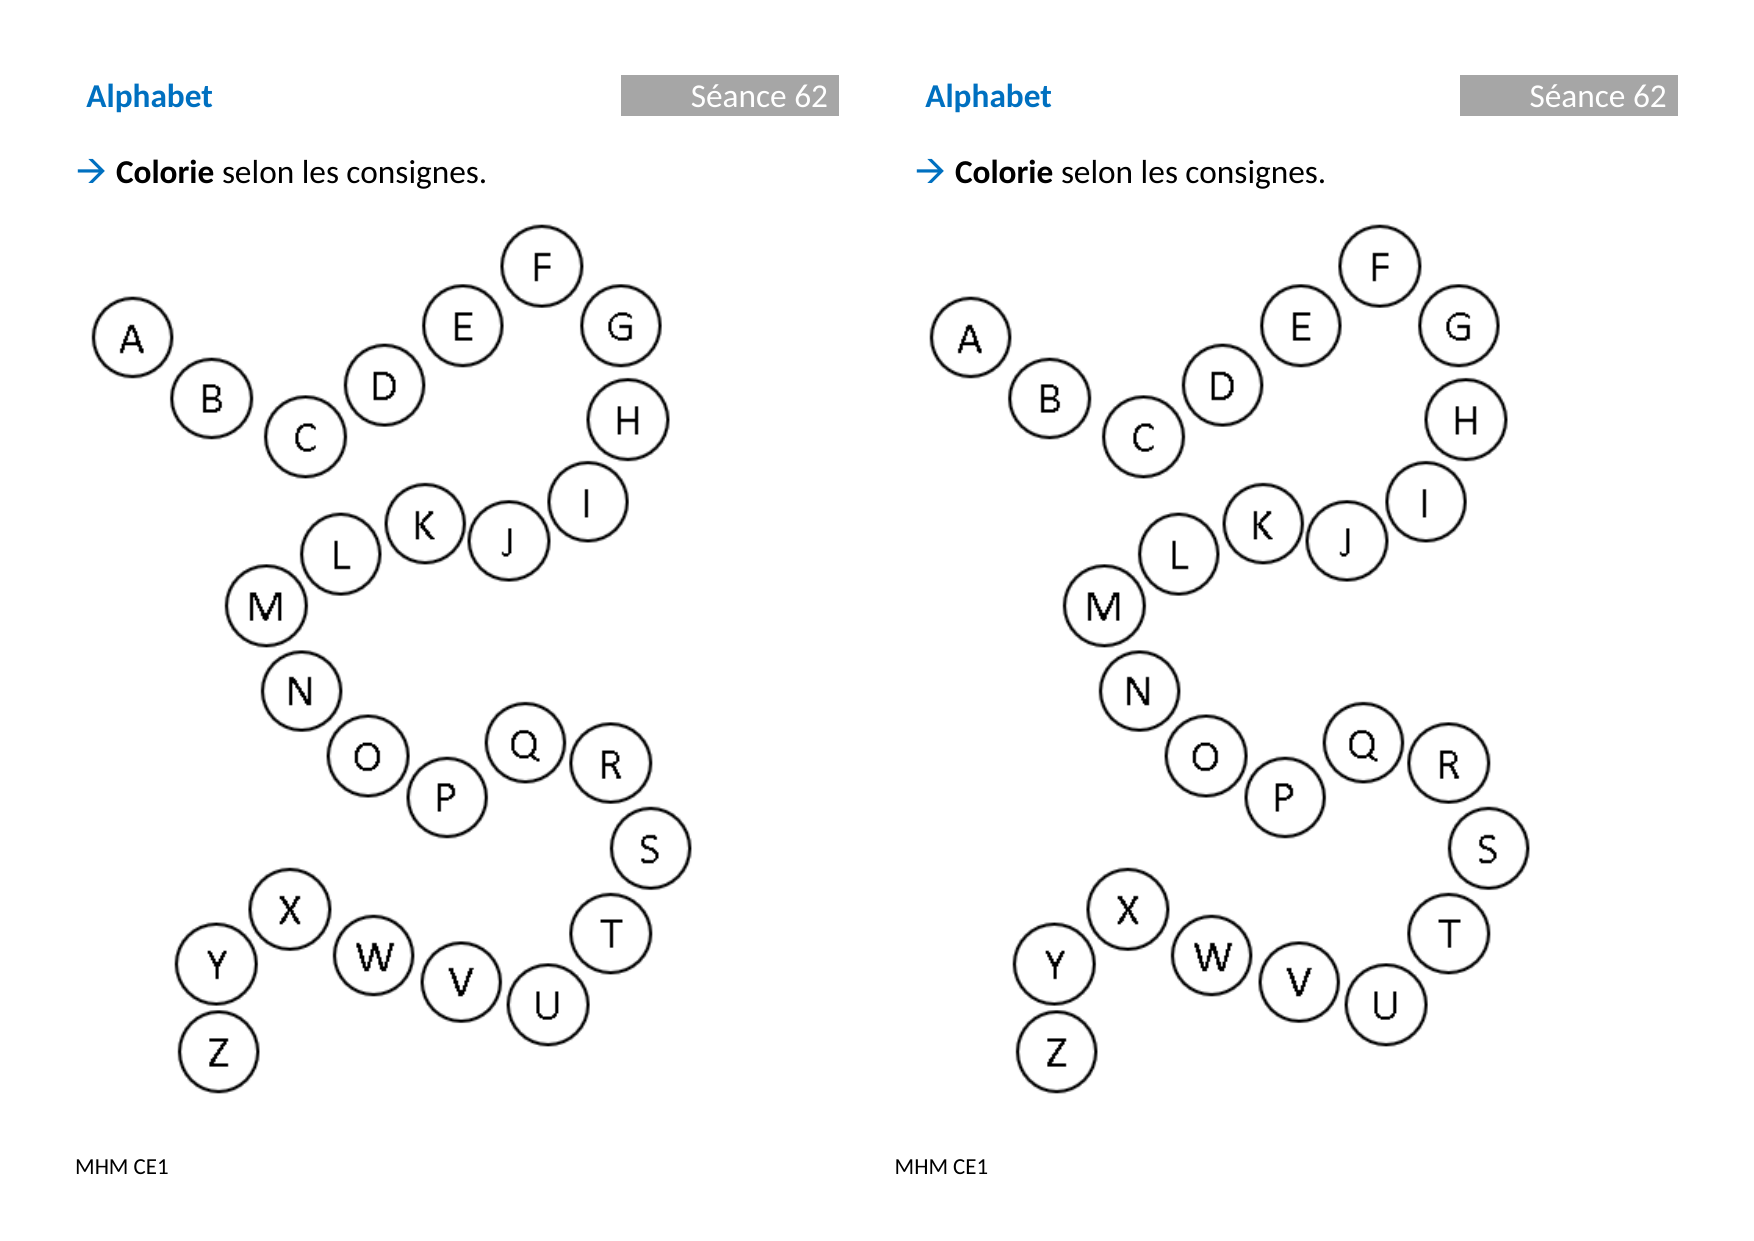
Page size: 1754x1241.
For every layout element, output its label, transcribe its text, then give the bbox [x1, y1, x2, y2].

text Colorie selon les consignes. [75, 151, 840, 192]
picture [75, 212, 700, 1106]
table_header Séance 62 [621, 75, 839, 116]
picture [913, 212, 1539, 1106]
table_header Alphabet [75, 75, 621, 116]
table_header Alphabet [914, 75, 1460, 116]
text Colorie selon les consignes. [914, 151, 1679, 192]
table_header Séance 62 [1460, 75, 1678, 116]
